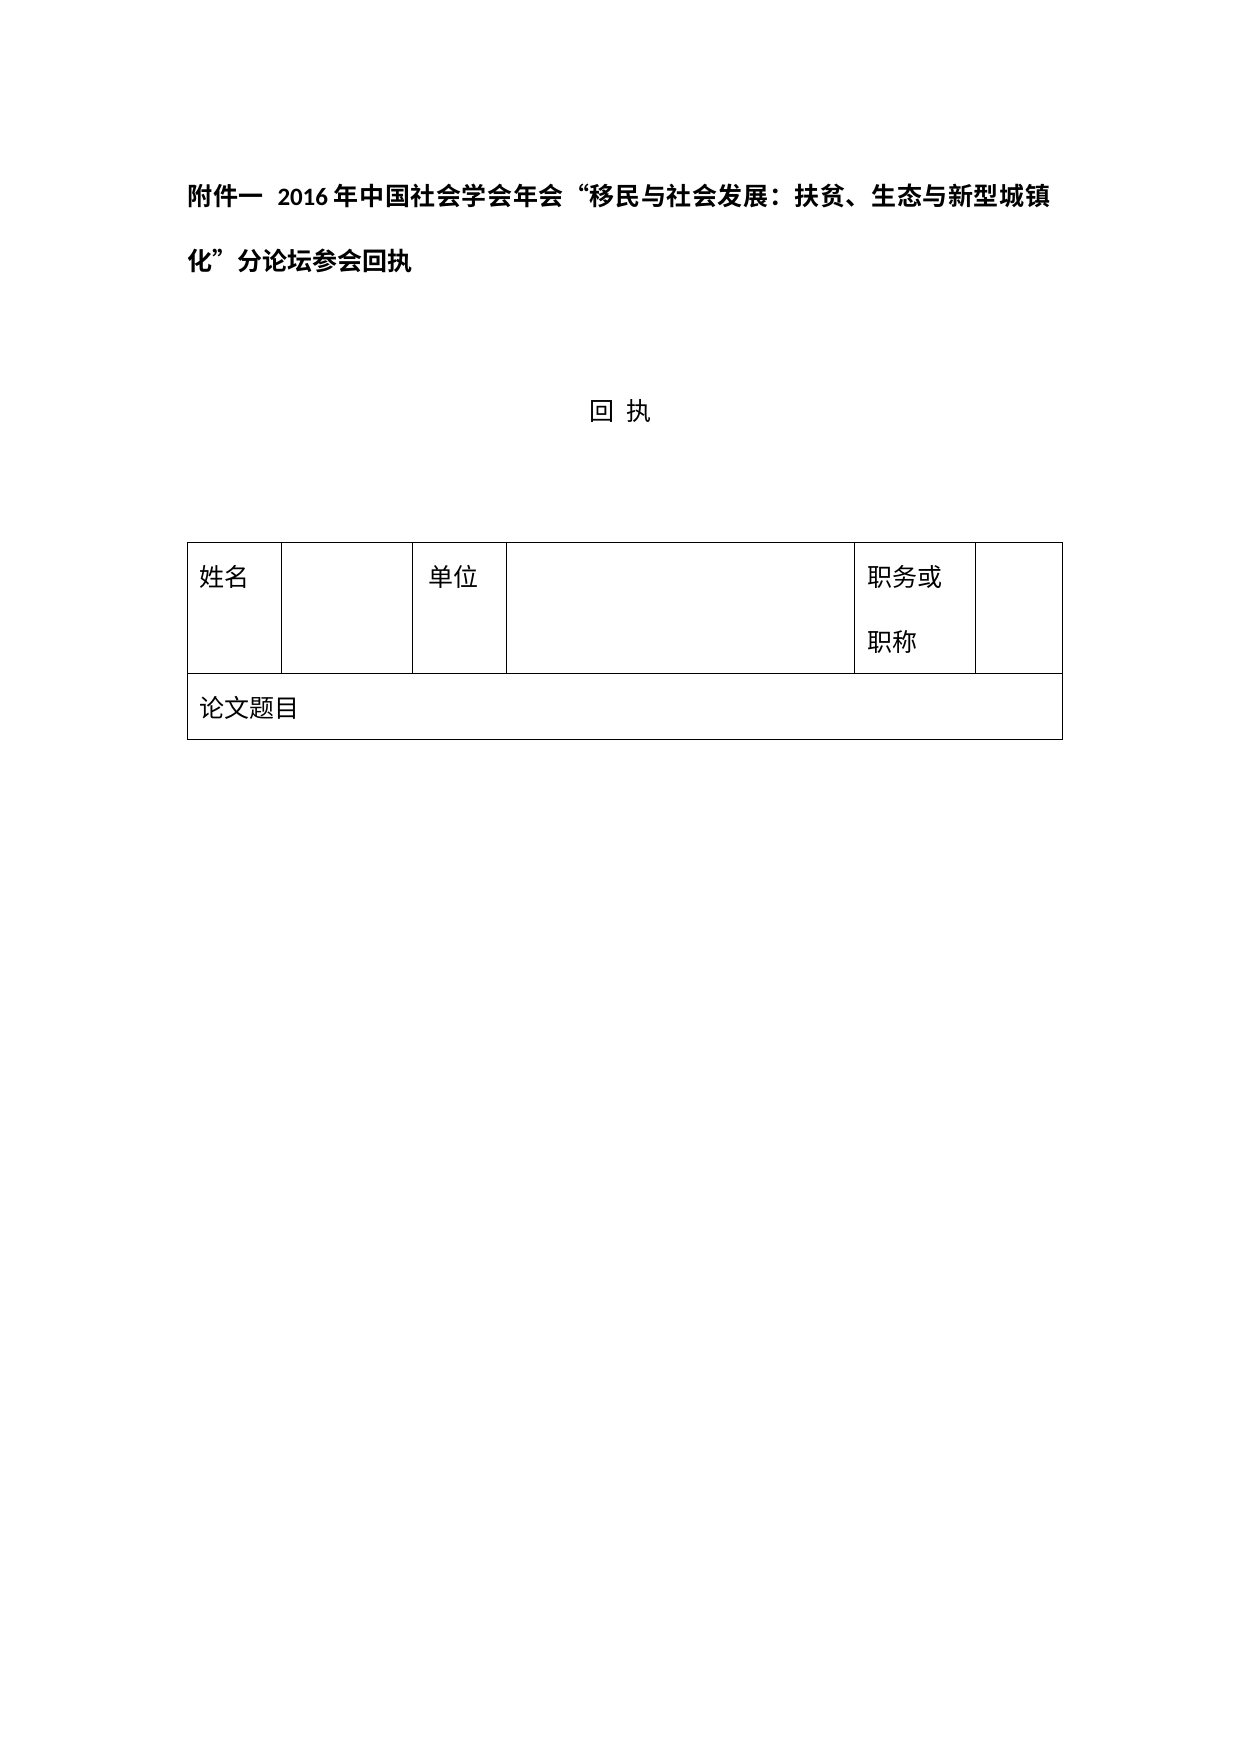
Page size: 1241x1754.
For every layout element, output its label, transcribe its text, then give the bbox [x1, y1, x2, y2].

table_header 职务或 职称 [855, 543, 975, 673]
table_header [976, 543, 1062, 673]
table_header 单位 [413, 543, 506, 673]
table_header 姓名 [188, 543, 281, 673]
text 回 执 [187, 377, 1053, 442]
text 附件一 2016年中国社会学会年会“移民与社会发展：扶贫、生态与新型城镇化”分论坛参会回执 [187, 162, 1053, 292]
table_header [507, 543, 854, 673]
table_header [282, 543, 412, 673]
table_cell 论文题目 [188, 674, 1062, 739]
